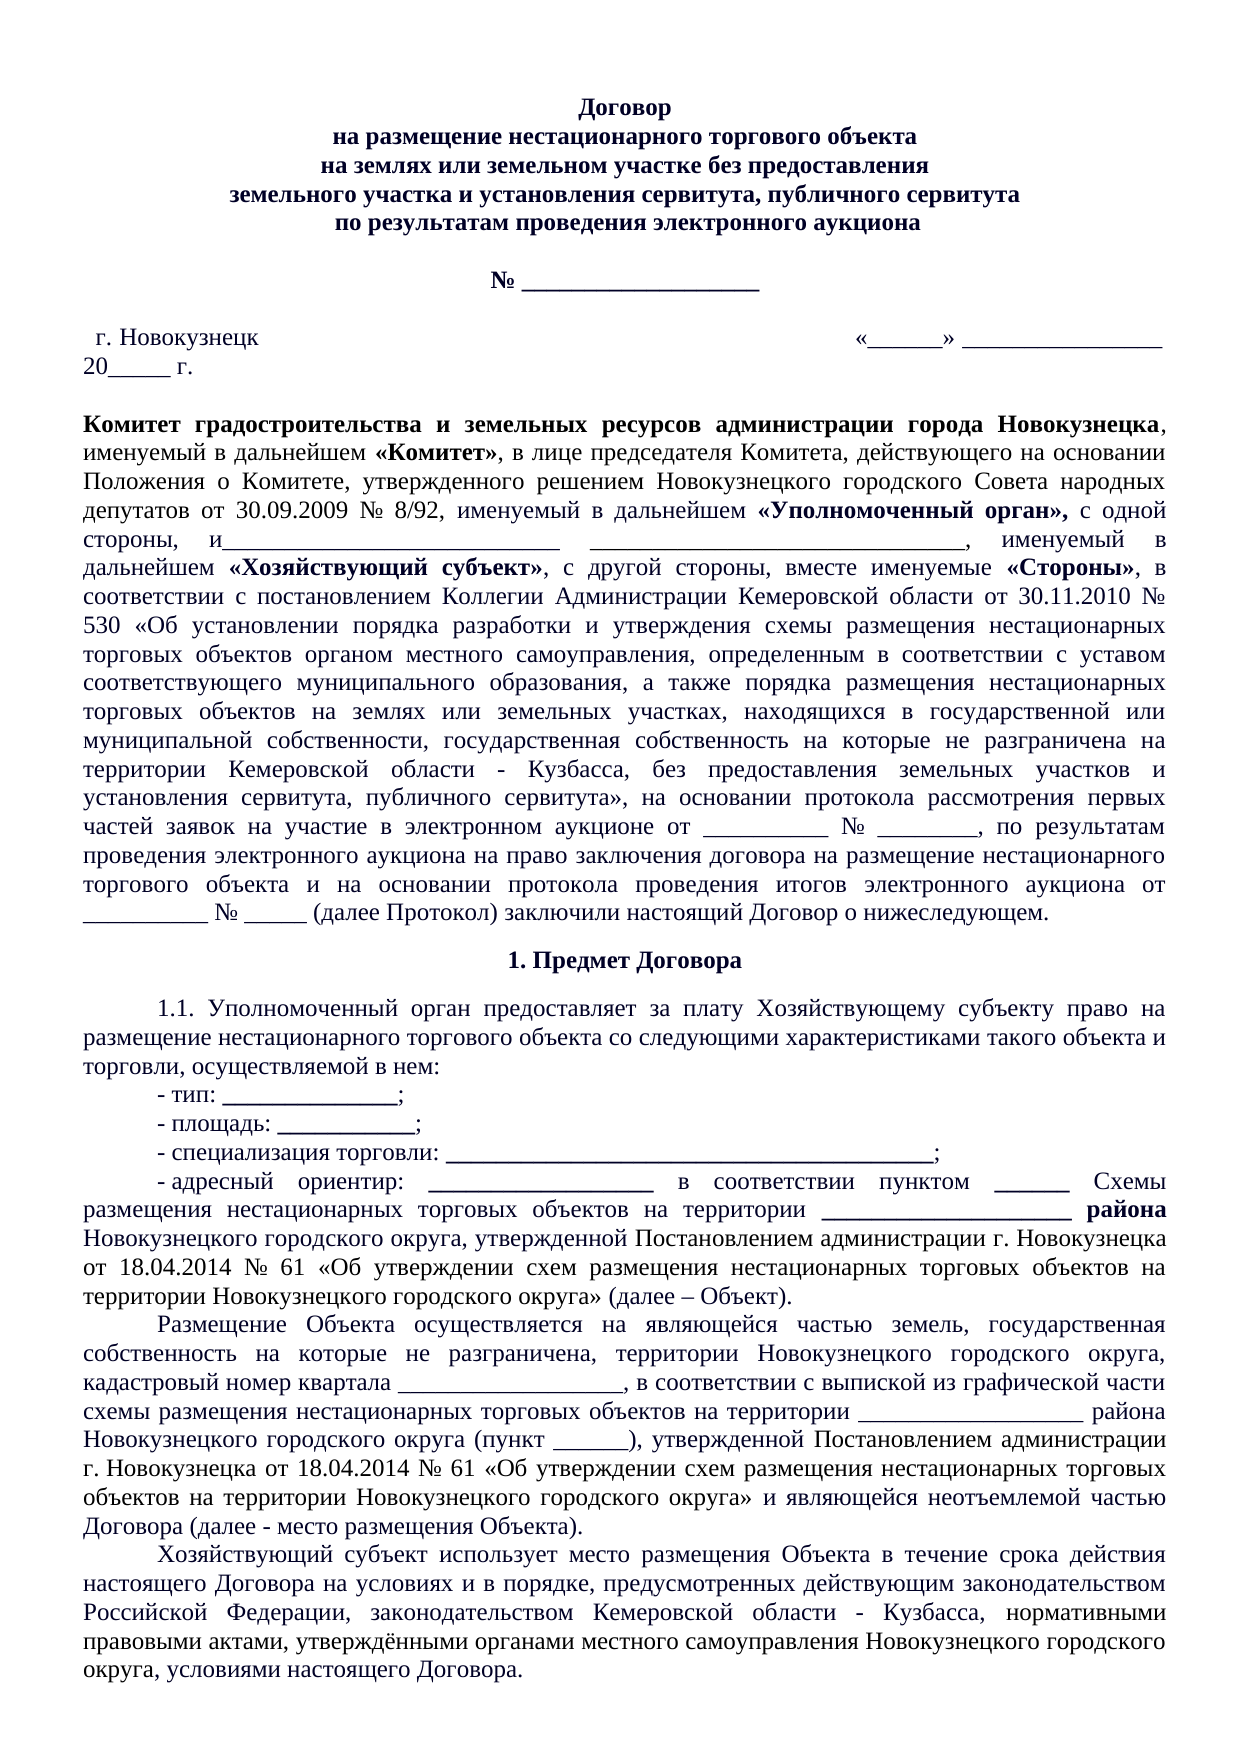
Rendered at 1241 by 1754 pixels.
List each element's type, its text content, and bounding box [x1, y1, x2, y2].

text по результатам проведения электронного аукциона [83, 207, 1167, 236]
text № ___________________ [83, 265, 1167, 294]
text - специализация торговли: _______________________________________; [83, 1137, 1167, 1166]
text Размещение Объекта осуществляется на являющейся частью земель, государственная собственность на которые не разграничена, территории Новокузнецкого городского округа, кадастровый номер квартала __________________, в соответствии с выпиской из графической части схемы размещения нестационарных торговых объектов на территории __________________ района Новокузнецкого городского округа (пункт ______), утвержденной Постановлением администрации г. Новокузнецка от 18.04.2014 № 61 «Об утверждении схем размещения нестационарных торговых объектов на территории Новокузнецкого городского округа» и являющейся неотъемлемой частью Договора (далее - место размещения Объекта). [83, 1309, 1167, 1539]
text земельного участка и установления сервитута, публичного сервитута [83, 179, 1167, 207]
text - площадь: ___________; [83, 1108, 1167, 1137]
text на землях или земельном участке без предоставления [83, 150, 1167, 179]
text г. Новокузнецк «______» ________________ 20_____ г. [83, 322, 1167, 380]
text - тип: ______________; [83, 1079, 1167, 1108]
text - адресный ориентир: __________________ в соответствии пунктом ______ Схемы размещения нестационарных торговых объектов на территории ____________________ района Новокузнецкого городского округа, утвержденной Постановлением администрации г. Новокузнецка от 18.04.2014 № 61 «Об утверждении схем размещения нестационарных торговых объектов на территории Новокузнецкого городского округа» (далее – Объект). [83, 1166, 1167, 1309]
text на размещение нестационарного торгового объекта [83, 121, 1167, 150]
text Комитет градостроительства и земельных ресурсов администрации города Новокузнецка, именуемый в дальнейшем «Комитет», в лице председателя Комитета, действующего на основании Положения о Комитете, утвержденного решением Новокузнецкого городского Совета народных депутатов от 30.09.2009 № 8/92, именуемый в дальнейшем «Уполномоченный орган», с одной стороны, и___________________________ ______________________________, именуемый в дальнейшем «Хозяйствующий субъект», с другой стороны, вместе именуемые «Стороны», в соответствии с постановлением Коллегии Администрации Кемеровской области от 30.11.2010 № 530 «Об установлении порядка разработки и утверждения схемы размещения нестационарных торговых объектов органом местного самоуправления, определенным в соответствии с уставом соответствующего муниципального образования, а также порядка размещения нестационарных торговых объектов на землях или земельных участках, находящихся в государственной или муниципальной собственности, государственная собственность на которые не разграничена на территории Кемеровской области - Кузбасса, без предоставления земельных участков и установления сервитута, публичного сервитута», на основании протокола рассмотрения первых частей заявок на участие в электронном аукционе от __________ № ________, по результатам проведения электронного аукциона на право заключения договора на размещение нестационарного торгового объекта и на основании протокола проведения итогов электронного аукциона от __________ № _____ (далее Протокол) заключили настоящий Договор о нижеследующем. [83, 409, 1167, 926]
text 1. Предмет Договора [83, 945, 1167, 974]
text 1.1. Уполномоченный орган предоставляет за плату Хозяйствующему субъекту право на размещение нестационарного торгового объекта со следующими характеристиками такого объекта и торговли, осуществляемой в нем: [83, 993, 1167, 1079]
text Хозяйствующий субъект использует место размещения Объекта в течение срока действия настоящего Договора на условиях и в порядке, предусмотренных действующим законодательством Российской Федерации, законодательством Кемеровской области - Кузбасса, нормативными правовыми актами, утверждёнными органами местного самоуправления Новокузнецкого городского округа, условиями настоящего Договора. [83, 1539, 1167, 1683]
text Договор [83, 92, 1167, 121]
